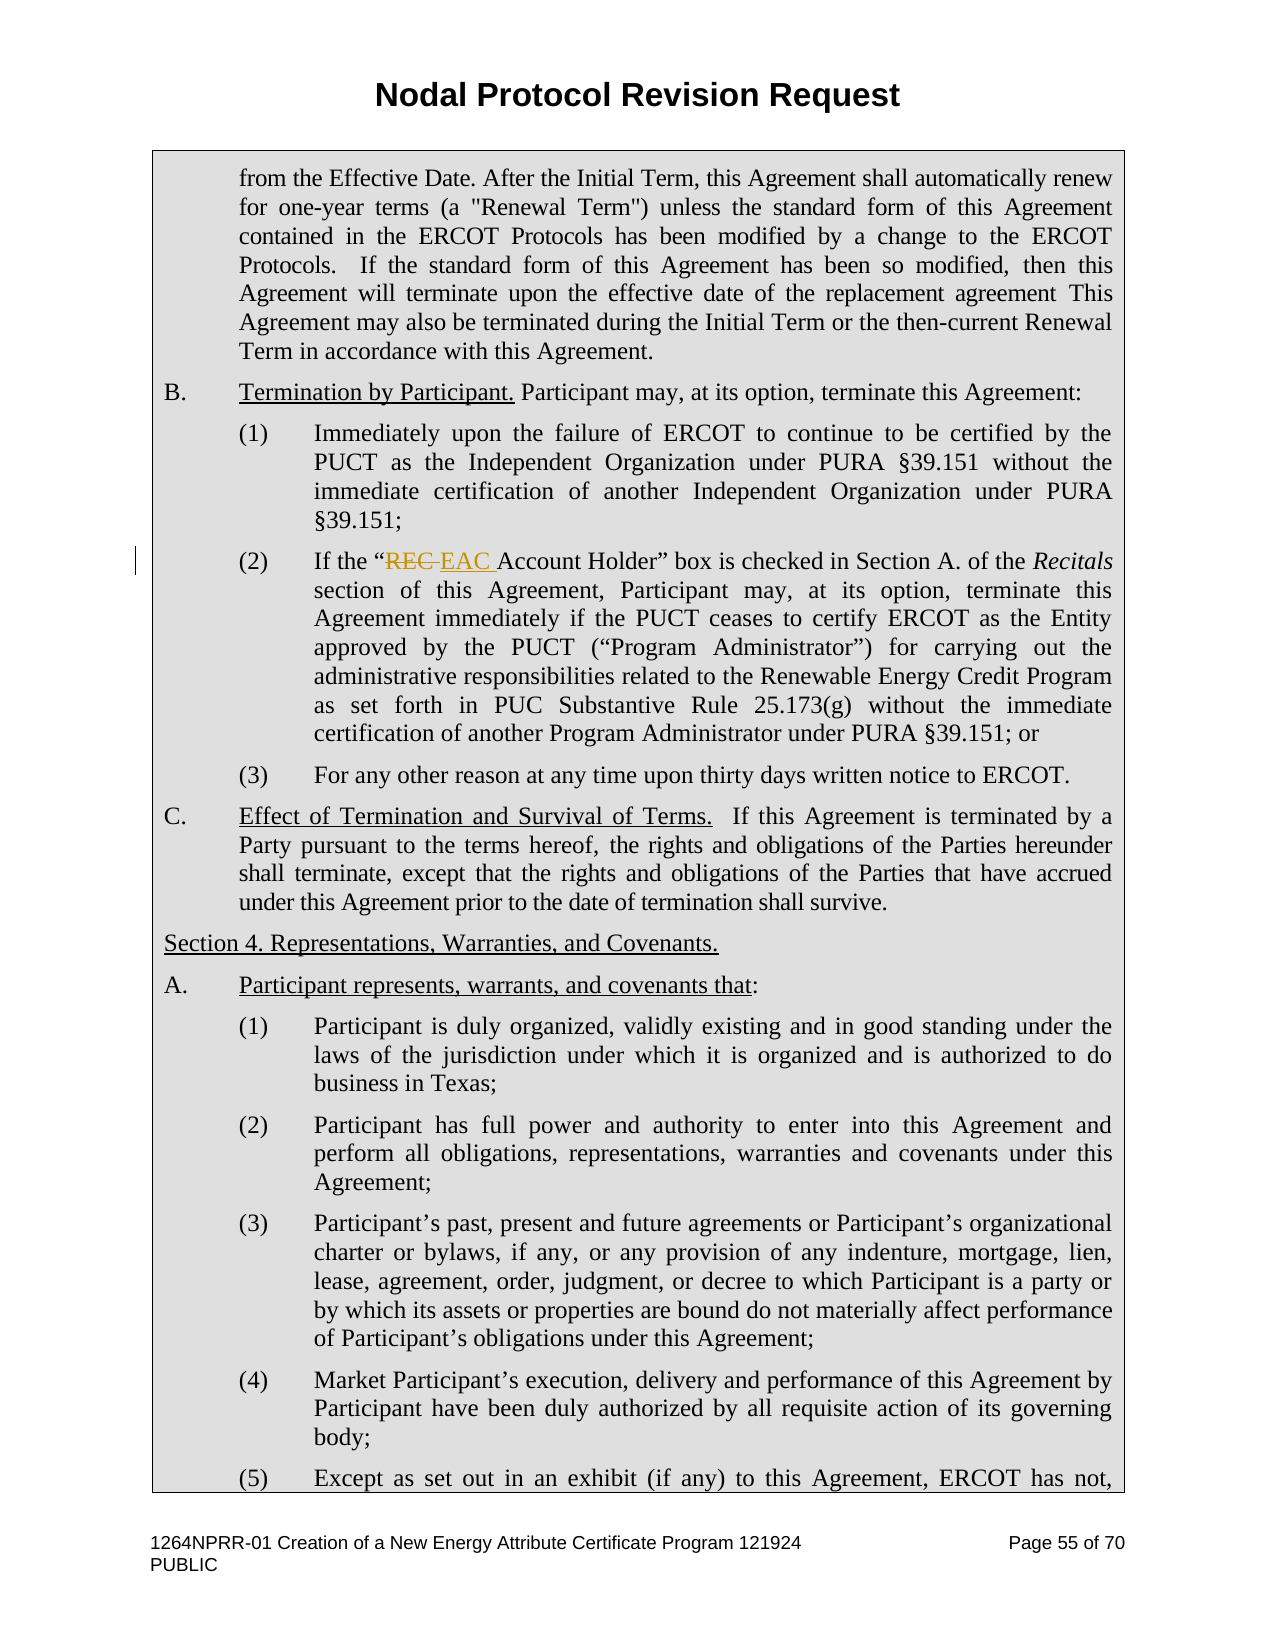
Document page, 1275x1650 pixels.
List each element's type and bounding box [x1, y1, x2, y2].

table_header [153, 151, 1124, 1492]
